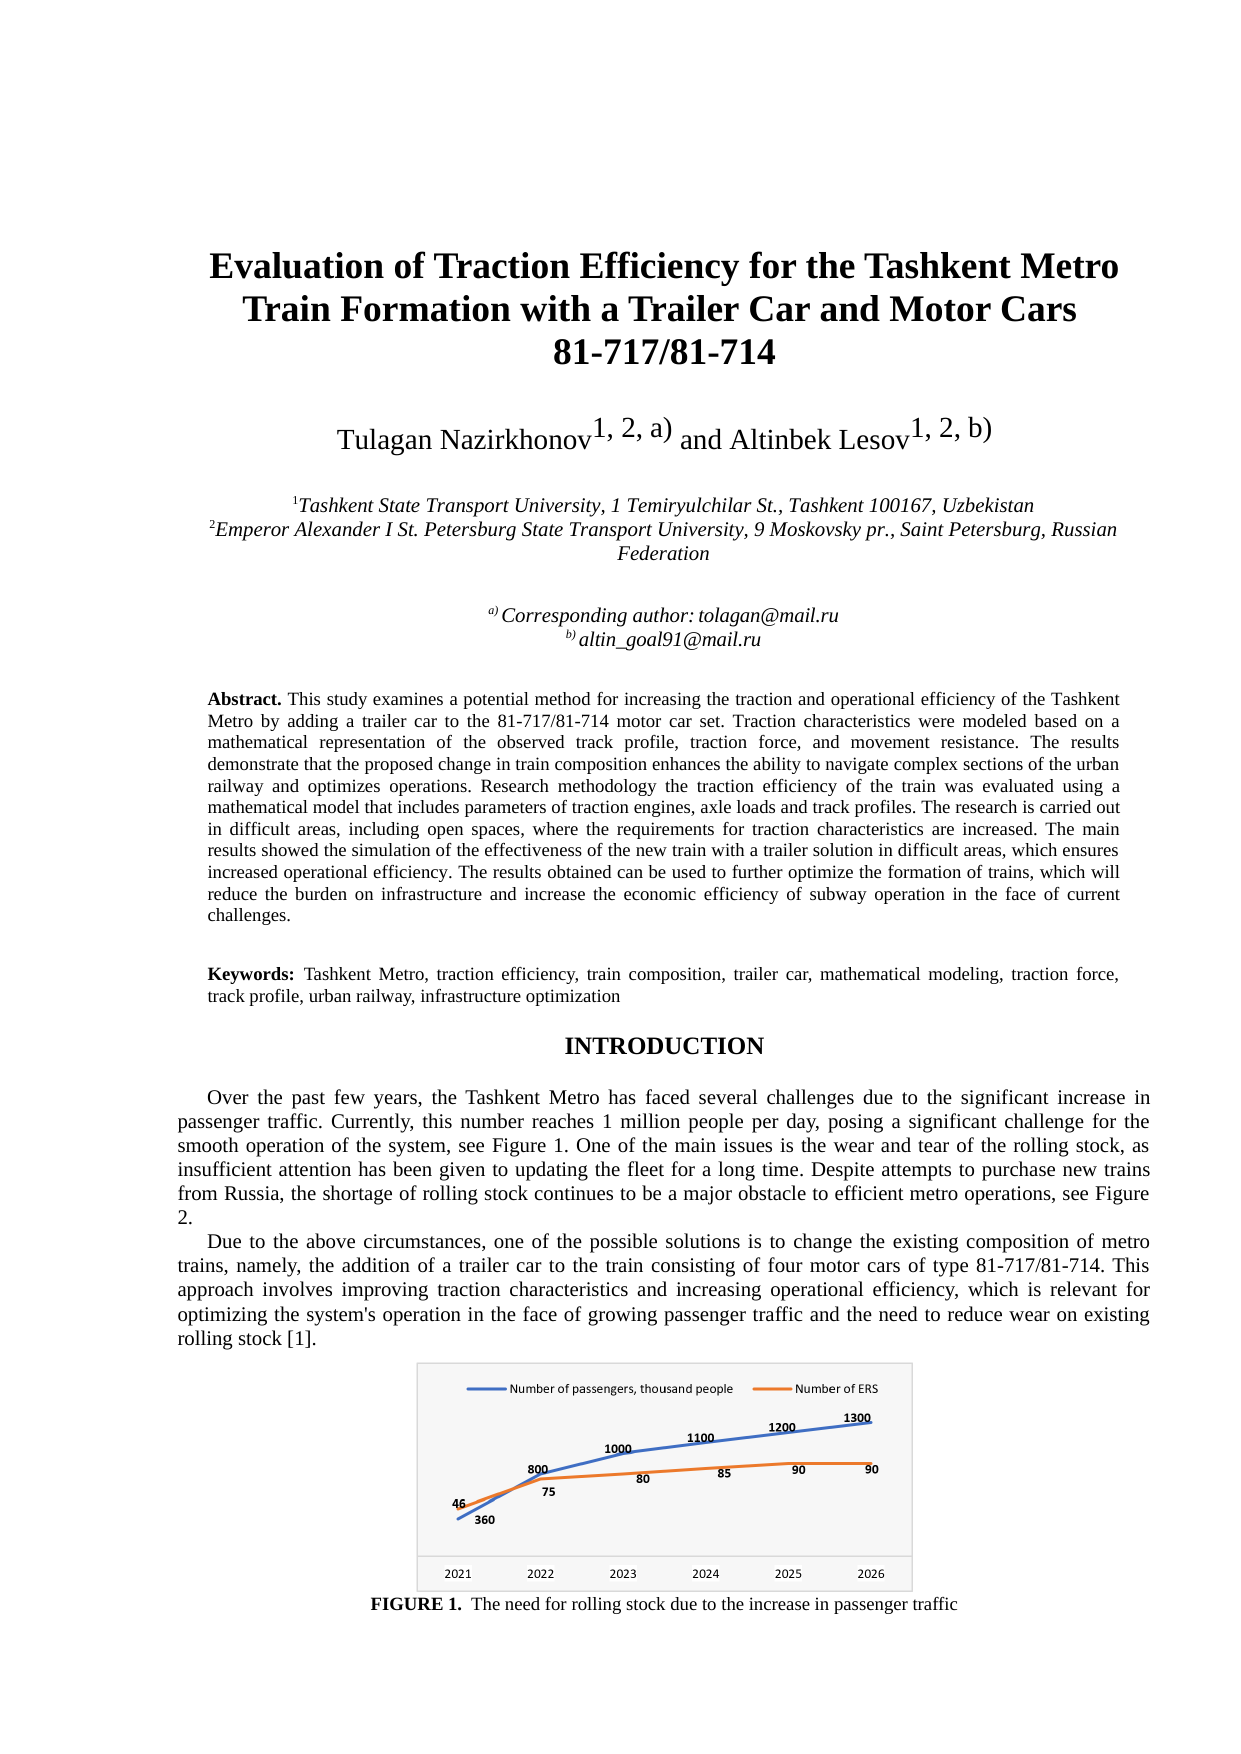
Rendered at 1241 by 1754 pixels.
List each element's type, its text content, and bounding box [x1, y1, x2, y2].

text Due to the above circumstances, one of the possible solutions is to change the existing composition of metro trains, namely, the addition of a trailer car to the train consisting of four motor cars of type 81-717/81-714. This approach involves improving traction characteristics and increasing operational efficiency, which is relevant for optimizing the system's operation in the face of growing passenger traffic and the need to reduce wear on existing rolling stock [1]. [177, 1229, 1152, 1349]
text Tulagan Nazirkhonov1, 2, a) and Altinbek Lesov1, 2, b) [177, 410, 1152, 456]
text 1Tashkent State Transport University, 1 Temiryulchilar St., Tashkent 100167, Uzbekistan [177, 493, 1152, 517]
text 2Emperor Alexander I St. Petersburg State Transport University, 9 Moskovsky pr., Saint Petersburg, Russian Federation [177, 517, 1152, 565]
text Keywords: Tashkent Metro, traction efficiency, train composition, trailer car, mathematical modeling, traction force, track profile, urban railway, infrastructure optimization [207, 963, 1121, 1006]
text Over the past few years, the Tashkent Metro has faced several challenges due to the significant increase in passenger traffic. Currently, this number reaches 1 million people per day, posing a significant challenge for the smooth operation of the system, see Figure 1. One of the main issues is the wear and tear of the rolling stock, as insufficient attention has been given to updating the fleet for a long time. Despite attempts to purchase new trains from Russia, the shortage of rolling stock continues to be a major obstacle to efficient metro operations, see Figure 2. [177, 1085, 1152, 1229]
text a) Corresponding author: tolagan@mail.ru b) altin_goal91@mail.ru [177, 603, 1152, 651]
text FIGURE 1. The need for rolling stock due to the increase in passenger traffic [177, 1593, 1152, 1614]
picture [415, 1362, 914, 1593]
text INTRODUCTION [177, 1031, 1152, 1060]
text Abstract. This study examines a potential method for increasing the traction and operational efficiency of the Tashkent Metro by adding a trailer car to the 81-717/81-714 motor car set. Traction characteristics were modeled based on a mathematical representation of the observed track profile, traction force, and movement resistance. The results demonstrate that the proposed change in train composition enhances the ability to navigate complex sections of the urban railway and optimizes operations. Research methodology the traction efficiency of the train was evaluated using a mathematical model that includes parameters of traction engines, axle loads and track profiles. The research is carried out in difficult areas, including open spaces, where the requirements for traction characteristics are increased. The main results showed the simulation of the effectiveness of the new train with a trailer solution in difficult areas, which ensures increased operational efficiency. The results obtained can be used to further optimize the formation of trains, which will reduce the burden on infrastructure and increase the economic efficiency of subway operation in the face of current challenges. [207, 688, 1121, 926]
text Evaluation of Traction Efficiency for the Tashkent Metro Train Formation with a Trailer Car and Motor Cars 81-717/81-714 [177, 243, 1152, 372]
